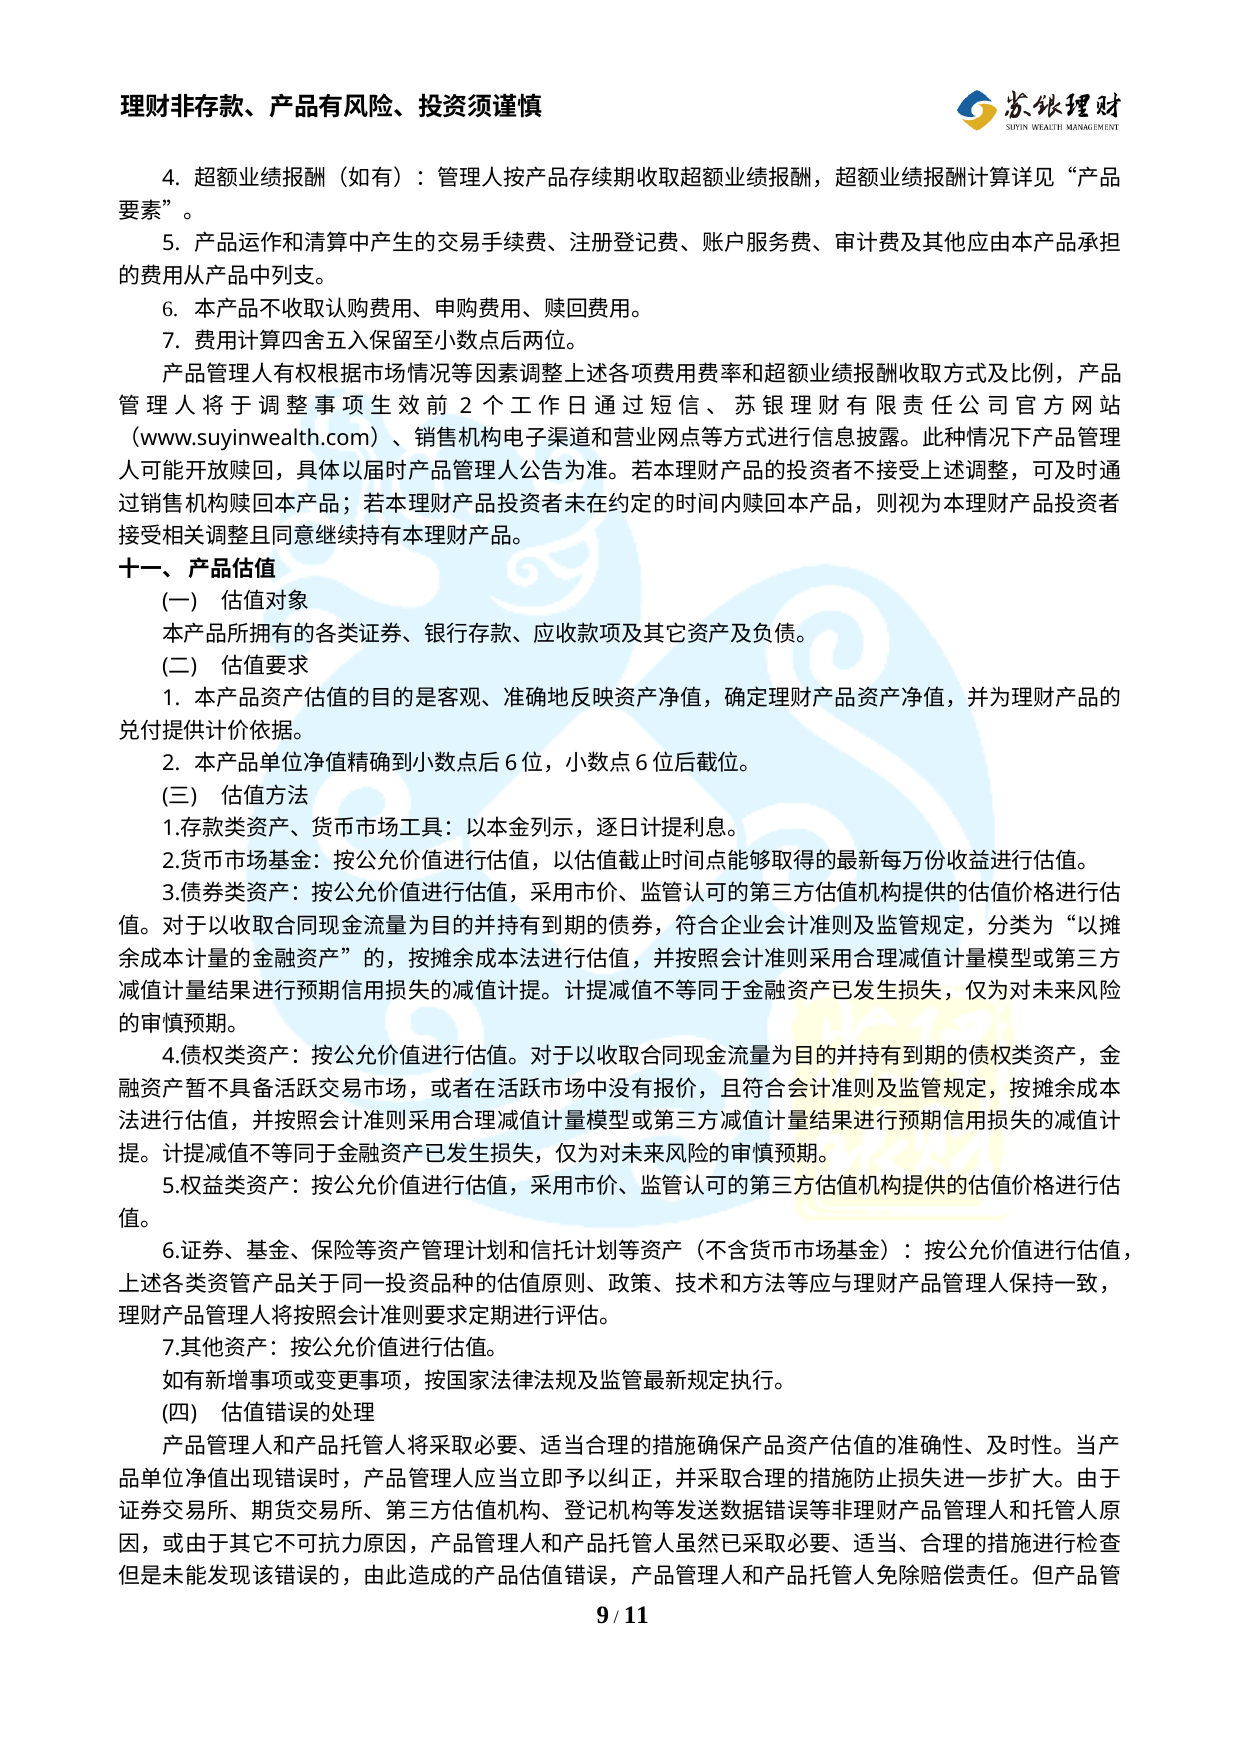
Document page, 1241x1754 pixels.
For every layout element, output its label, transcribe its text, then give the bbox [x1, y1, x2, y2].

list 产品估值 [118, 550, 1122, 583]
list 估值要求 [118, 648, 1122, 680]
text 1.存款类资产、货币市场工具：以本金列示，逐日计提利息。 [118, 810, 1122, 843]
list 超额业绩报酬（如有）：管理人按产品存续期收取超额业绩报酬，超额业绩报酬计算详见“产品要素”。 [118, 160, 1122, 225]
text 5.权益类资产：按公允价值进行估值，采用市价、监管认可的第三方估值机构提供的估值价格进行估值。 [118, 1168, 1122, 1233]
text 如有新增事项或变更事项，按国家法律法规及监管最新规定执行。 [118, 1363, 1122, 1395]
list 费用计算四舍五入保留至小数点后两位。 [118, 323, 1122, 355]
text 本产品所拥有的各类证券、银行存款、应收款项及其它资产及负债。 [118, 615, 1122, 648]
list 产品运作和清算中产生的交易手续费、注册登记费、账户服务费、审计费及其他应由本产品承担的费用从产品中列支。 [118, 225, 1122, 290]
list 本产品资产估值的目的是客观、准确地反映资产净值，确定理财产品资产净值，并为理财产品的兑付提供计价依据。 [118, 680, 1122, 745]
list 估值方法 [118, 778, 1122, 810]
text 产品管理人有权根据市场情况等因素调整上述各项费用费率和超额业绩报酬收取方式及比例，产品管理人将于调整事项生效前2个工作日通过短信、苏银理财有限责任公司官方网站（www.suyinwealth.com）、销售机构电子渠道和营业网点等方式进行信息披露。此种情况下产品管理人可能开放赎回，具体以届时产品管理人公告为准。若本理财产品的投资者不接受上述调整，可及时通过销售机构赎回本产品；若本理财产品投资者未在约定的时间内赎回本产品，则视为本理财产品投资者接受相关调整且同意继续持有本理财产品。 [118, 355, 1122, 550]
picture [932, 72, 1151, 143]
text 4.债权类资产：按公允价值进行估值。对于以收取合同现金流量为目的并持有到期的债权类资产，金融资产暂不具备活跃交易市场，或者在活跃市场中没有报价，且符合会计准则及监管规定，按摊余成本法进行估值，并按照会计准则采用合理减值计量模型或第三方减值计量结果进行预期信用损失的减值计提。计提减值不等同于金融资产已发生损失，仅为对未来风险的审慎预期。 [118, 1038, 1122, 1168]
text 3.债券类资产：按公允价值进行估值，采用市价、监管认可的第三方估值机构提供的估值价格进行估值。对于以收取合同现金流量为目的并持有到期的债券，符合企业会计准则及监管规定，分类为“以摊余成本计量的金融资产”的，按摊余成本法进行估值，并按照会计准则采用合理减值计量模型或第三方减值计量结果进行预期信用损失的减值计提。计提减值不等同于金融资产已发生损失，仅为对未来风险的审慎预期。 [118, 875, 1122, 1038]
text 6.证券、基金、保险等资产管理计划和信托计划等资产（不含货币市场基金）：按公允价值进行估值，上述各类资管产品关于同一投资品种的估值原则、政策、技术和方法等应与理财产品管理人保持一致，理财产品管理人将按照会计准则要求定期进行评估。 [118, 1233, 1122, 1330]
list 估值对象 [118, 583, 1122, 615]
text 7.其他资产：按公允价值进行估值。 [118, 1330, 1122, 1363]
list 本产品单位净值精确到小数点后6位，小数点6位后截位。 [118, 745, 1122, 778]
text 2.货币市场基金：按公允价值进行估值，以估值截止时间点能够取得的最新每万份收益进行估值。 [118, 843, 1122, 875]
list 本产品不收取认购费用、申购费用、赎回费用。 [118, 290, 1122, 323]
list 估值错误的处理 [118, 1395, 1122, 1428]
